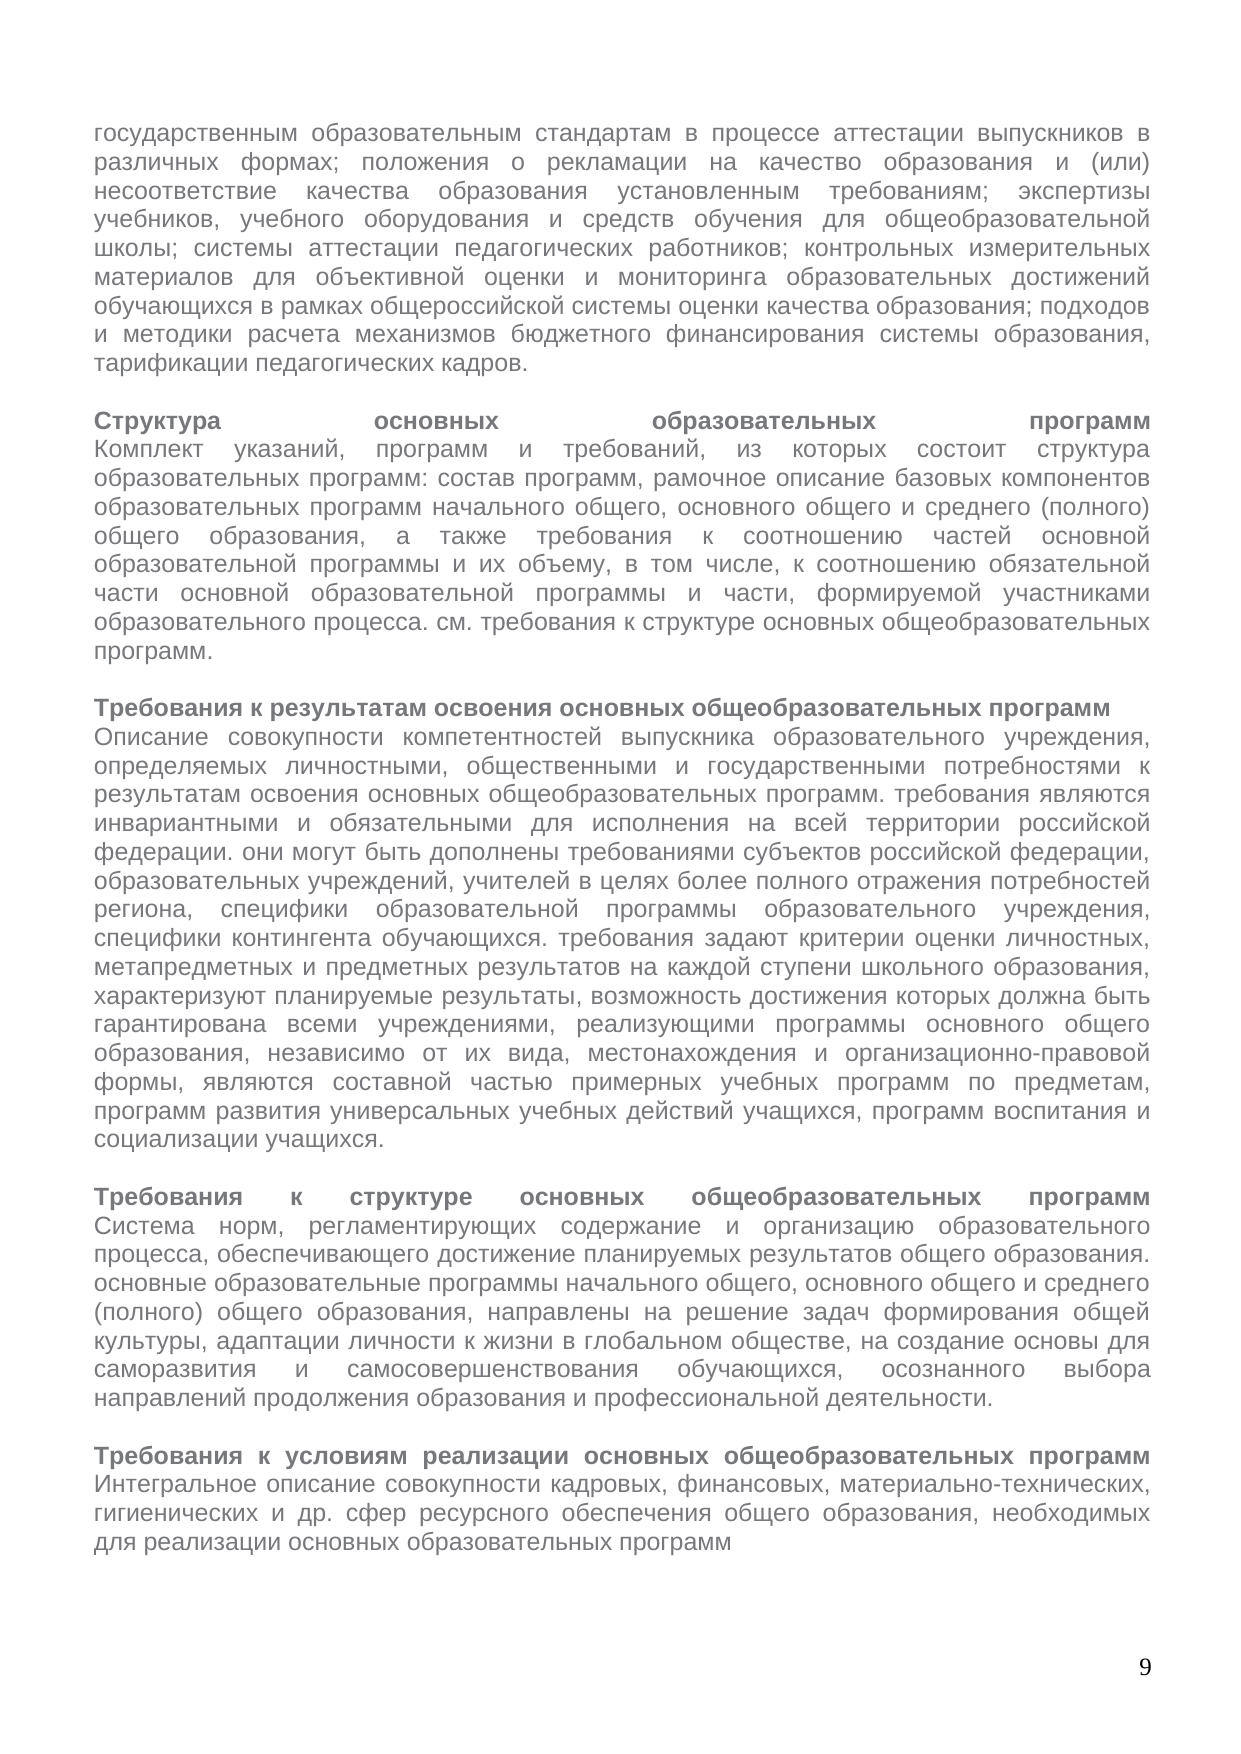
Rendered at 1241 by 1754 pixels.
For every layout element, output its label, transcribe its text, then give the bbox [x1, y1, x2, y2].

text Требования к результатам освоения основных общеобразовательных программ [94, 693, 1152, 722]
text Описание совокупности компетентностей выпускника образовательного учреждения, определяемых личностными, общественными и государственными потребностями к результатам освоения основных общеобразовательных программ. требования являются инвариантными и обязательными для исполнения на всей территории российской федерации. они могут быть дополнены требованиями субъектов российской федерации, образовательных учреждений, учителей в целях более полного отражения потребностей региона, специфики образовательной программы образовательного учреждения, специфики контингента обучающихся. требования задают критерии оценки личностных, метапредметных и предметных результатов на каждой ступени школьного образования, характеризуют планируемые результаты, возможность достижения которых должна быть гарантирована всеми учреждениями, реализующими программы основного общего образования, независимо от их вида, местонахождения и организационно-правовой формы, являются составной частью примерных учебных программ по предметам, программ развития универсальных учебных действий учащихся, программ воспитания и социализации учащихся. [94, 722, 1152, 1153]
text Требования к структуре основных общеобразовательных программ Система норм, регламентирующих содержание и организацию образовательного процесса, обеспечивающего достижение планируемых результатов общего образования. основные образовательные программы начального общего, основного общего и среднего (полного) общего образования, направлены на решение задач формирования общей культуры, адаптации личности к жизни в глобальном обществе, на создание основы для саморазвития и самосовершенствования обучающихся, осознанного выбора направлений продолжения образования и профессиональной деятельности. [94, 1182, 1152, 1412]
text Требования к условиям реализации основных общеобразовательных программ Интегральное описание совокупности кадровых, финансовых, материально-технических, гигиенических и др. сфер ресурсного обеспечения общего образования, необходимых для реализации основных образовательных программ [94, 1441, 1152, 1556]
text Структура основных образовательных программ Комплект указаний, программ и требований, из которых состоит структура образовательных программ: состав программ, рамочное описание базовых компонентов образовательных программ начального общего, основного общего и среднего (полного) общего образования, а также требования к соотношению частей основной образовательной программы и их объему, в том числе, к соотношению обязательной части основной образовательной программы и части, формируемой участниками образовательного процесса. см. требования к структуре основных общеобразовательных программ. [94, 406, 1152, 664]
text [94, 118, 1152, 377]
